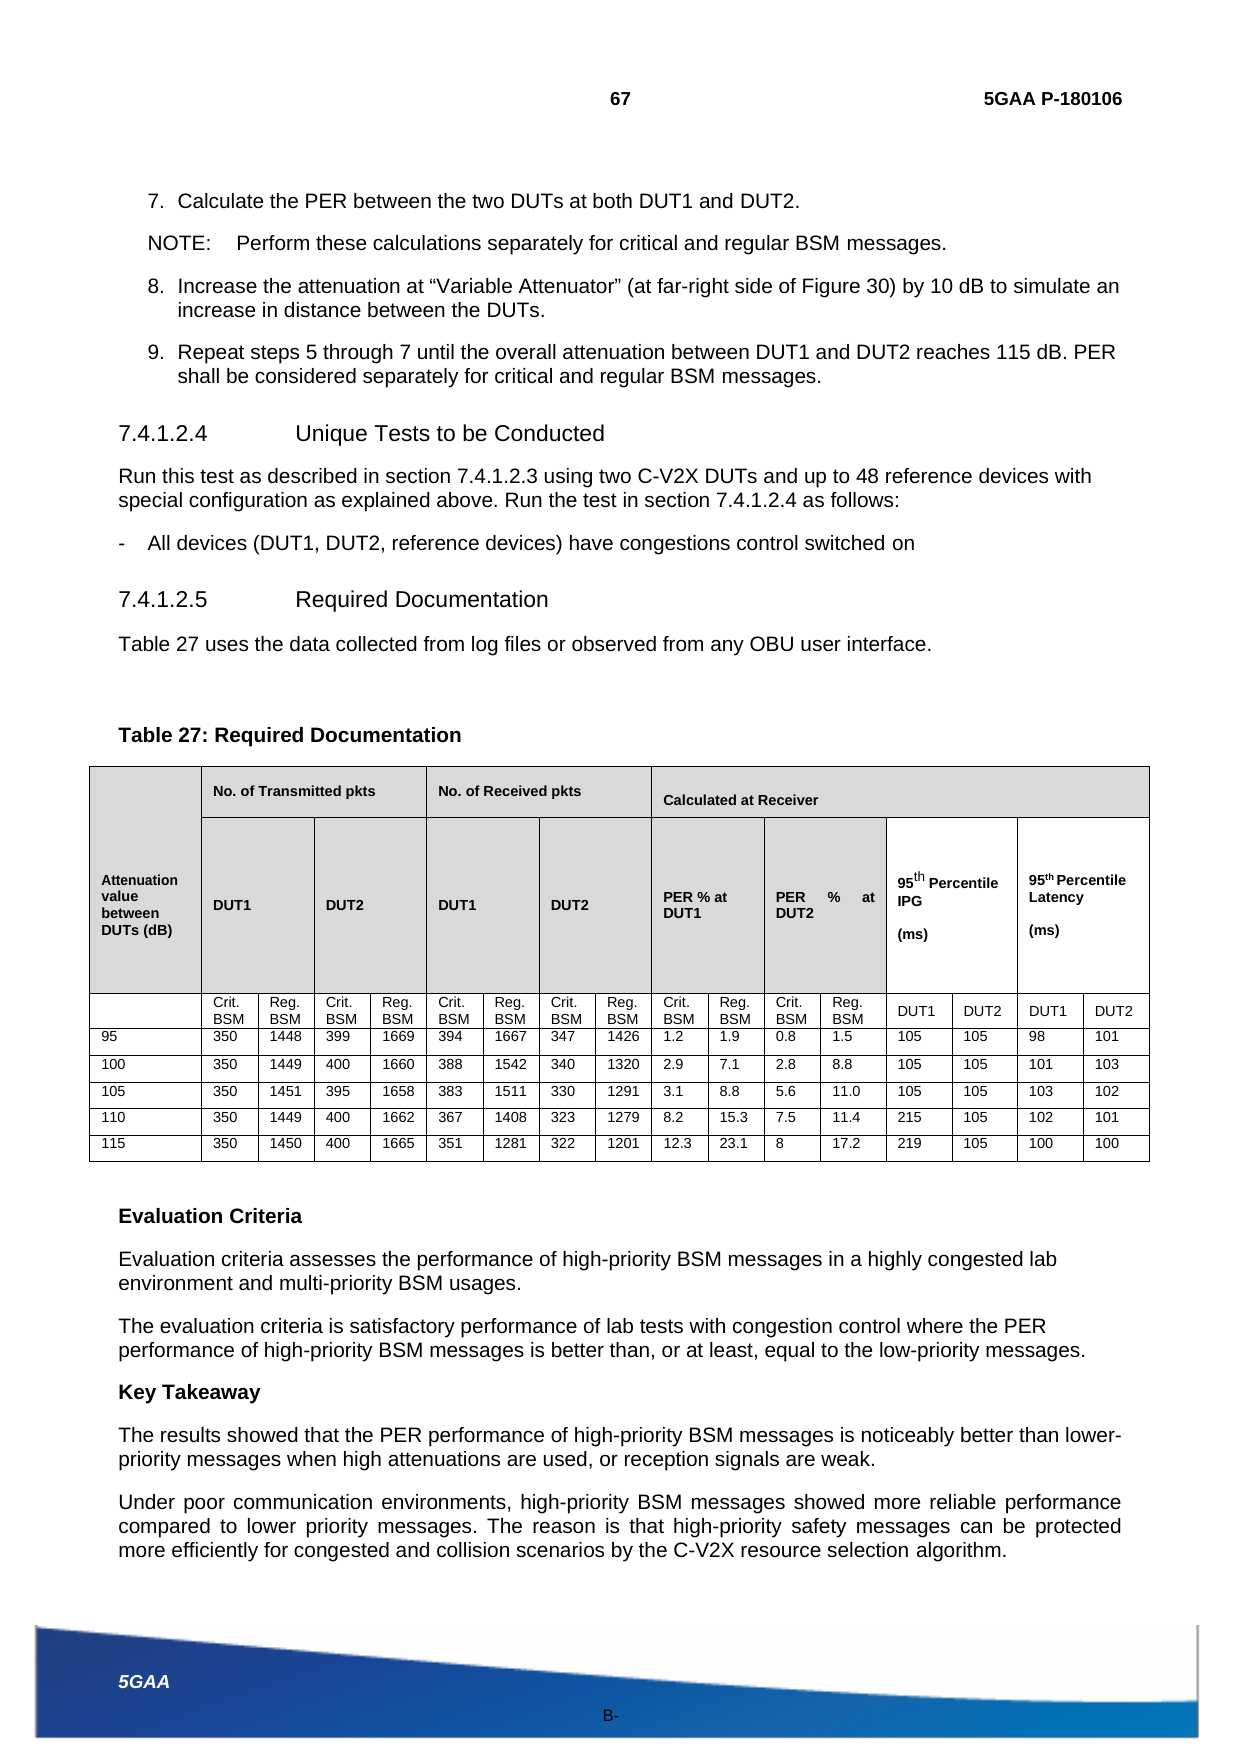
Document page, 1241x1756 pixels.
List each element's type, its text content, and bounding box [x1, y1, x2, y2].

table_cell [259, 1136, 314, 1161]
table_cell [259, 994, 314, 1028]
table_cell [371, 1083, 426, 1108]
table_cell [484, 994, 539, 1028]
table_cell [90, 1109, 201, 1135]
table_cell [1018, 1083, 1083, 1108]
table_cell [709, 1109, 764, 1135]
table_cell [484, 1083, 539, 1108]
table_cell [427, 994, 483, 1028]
subtitle Unique Tests to be Conducted [118, 419, 1240, 446]
text Run this test as described in section 7.4.1.2.3 using two C-V2X DUTs and up to 48 reference devices with special configuration as explained above. Run the test in section 7.4.1.2.4 as follows: [118, 464, 1122, 512]
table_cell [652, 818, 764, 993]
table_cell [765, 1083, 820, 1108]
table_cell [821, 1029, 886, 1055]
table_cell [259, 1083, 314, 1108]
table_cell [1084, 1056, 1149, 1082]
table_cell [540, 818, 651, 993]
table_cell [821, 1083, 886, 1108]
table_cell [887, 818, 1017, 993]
text Evaluation criteria assesses the performance of high-priority BSM messages in a highly congested lab environment and multi-priority BSM usages. [118, 1247, 1122, 1295]
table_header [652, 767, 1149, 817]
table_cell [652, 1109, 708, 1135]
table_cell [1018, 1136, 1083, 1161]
subtitle Table 27: Required Documentation [118, 723, 1240, 747]
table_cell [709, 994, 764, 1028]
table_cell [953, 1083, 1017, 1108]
text The evaluation criteria is satisfactory performance of lab tests with congestion control where the PER performance of high-priority BSM messages is better than, or at least, equal to the low-priority messages. [118, 1314, 1122, 1362]
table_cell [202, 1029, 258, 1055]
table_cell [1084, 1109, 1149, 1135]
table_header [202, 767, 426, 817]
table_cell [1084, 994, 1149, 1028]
subtitle Key Takeaway [118, 1380, 1240, 1404]
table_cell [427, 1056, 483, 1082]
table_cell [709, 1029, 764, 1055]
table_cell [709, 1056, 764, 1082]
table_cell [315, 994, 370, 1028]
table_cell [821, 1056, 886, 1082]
text Evaluation Criteria [118, 1204, 1240, 1228]
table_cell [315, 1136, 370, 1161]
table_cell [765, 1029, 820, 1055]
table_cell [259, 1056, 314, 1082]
picture [0, 1625, 1241, 1755]
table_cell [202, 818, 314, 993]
list All devices (DUT1, DUT2, reference devices) have congestions control switched on [118, 531, 1240, 555]
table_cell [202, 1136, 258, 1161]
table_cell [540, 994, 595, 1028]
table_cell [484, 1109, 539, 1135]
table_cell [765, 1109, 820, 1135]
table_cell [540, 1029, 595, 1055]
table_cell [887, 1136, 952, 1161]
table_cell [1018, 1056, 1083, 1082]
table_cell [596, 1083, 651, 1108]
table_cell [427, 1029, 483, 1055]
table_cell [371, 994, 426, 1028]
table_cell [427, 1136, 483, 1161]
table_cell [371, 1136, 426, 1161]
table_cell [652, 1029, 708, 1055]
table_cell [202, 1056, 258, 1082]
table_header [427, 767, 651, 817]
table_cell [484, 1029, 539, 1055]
list Repeat steps 5 through 7 until the overall attenuation between DUT1 and DUT2 reaches 115 dB. PER shall be considered separately for critical and regular BSM messages. [147, 340, 1122, 388]
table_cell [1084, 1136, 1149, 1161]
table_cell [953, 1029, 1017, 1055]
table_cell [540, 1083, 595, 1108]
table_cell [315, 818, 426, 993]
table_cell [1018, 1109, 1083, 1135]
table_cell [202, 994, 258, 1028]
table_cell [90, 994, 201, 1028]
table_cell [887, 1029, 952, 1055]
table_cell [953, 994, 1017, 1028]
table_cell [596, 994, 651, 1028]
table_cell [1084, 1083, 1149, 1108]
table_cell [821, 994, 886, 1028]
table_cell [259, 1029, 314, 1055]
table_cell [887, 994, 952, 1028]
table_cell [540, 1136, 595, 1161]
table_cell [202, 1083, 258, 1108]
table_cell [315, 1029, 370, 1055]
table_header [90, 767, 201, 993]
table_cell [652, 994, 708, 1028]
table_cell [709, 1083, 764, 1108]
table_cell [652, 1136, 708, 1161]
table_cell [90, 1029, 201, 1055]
text Table 27 uses the data collected from log files or observed from any OBU user interface. [118, 631, 1240, 655]
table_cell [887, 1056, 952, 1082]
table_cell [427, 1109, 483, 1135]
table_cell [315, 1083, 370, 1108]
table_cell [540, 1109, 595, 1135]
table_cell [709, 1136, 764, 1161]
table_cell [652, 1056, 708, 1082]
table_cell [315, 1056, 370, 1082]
list Calculate the PER between the two DUTs at both DUT1 and DUT2. [147, 188, 1240, 212]
text The results showed that the PER performance of high-priority BSM messages is noticeably better than lower- priority messages when high attenuations are used, or reception signals are weak. [118, 1423, 1131, 1471]
subtitle Required Documentation [118, 586, 1240, 613]
text Under poor communication environments, high-priority BSM messages showed more reliable performance compared to lower priority messages. The reason is that high-priority safety messages can be protected more efficiently for congested and collision scenarios by the C-V2X resource selection algorithm. [118, 1489, 1122, 1561]
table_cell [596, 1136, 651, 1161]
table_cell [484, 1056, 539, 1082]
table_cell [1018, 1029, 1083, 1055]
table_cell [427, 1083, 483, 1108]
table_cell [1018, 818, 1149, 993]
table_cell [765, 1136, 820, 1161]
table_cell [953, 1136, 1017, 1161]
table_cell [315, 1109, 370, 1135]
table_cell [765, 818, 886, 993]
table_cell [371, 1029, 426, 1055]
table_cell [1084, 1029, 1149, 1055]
list Increase the attenuation at “Variable Attenuator” (at far-right side of Figure 30) by 10 dB to simulate an increase in distance between the DUTs. [147, 273, 1122, 321]
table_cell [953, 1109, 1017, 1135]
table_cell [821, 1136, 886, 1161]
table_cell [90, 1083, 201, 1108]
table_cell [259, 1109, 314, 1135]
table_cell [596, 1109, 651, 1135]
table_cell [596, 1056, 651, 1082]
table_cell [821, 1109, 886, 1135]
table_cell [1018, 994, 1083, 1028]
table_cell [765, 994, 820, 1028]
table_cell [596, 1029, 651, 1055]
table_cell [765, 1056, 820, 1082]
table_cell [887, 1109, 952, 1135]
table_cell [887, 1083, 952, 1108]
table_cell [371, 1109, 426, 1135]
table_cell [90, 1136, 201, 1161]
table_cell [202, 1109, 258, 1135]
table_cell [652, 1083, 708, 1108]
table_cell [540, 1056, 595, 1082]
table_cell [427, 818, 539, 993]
text NOTE: Perform these calculations separately for critical and regular BSM messages. [147, 231, 1240, 255]
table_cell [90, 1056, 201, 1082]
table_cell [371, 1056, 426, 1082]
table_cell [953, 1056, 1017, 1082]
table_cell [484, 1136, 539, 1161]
